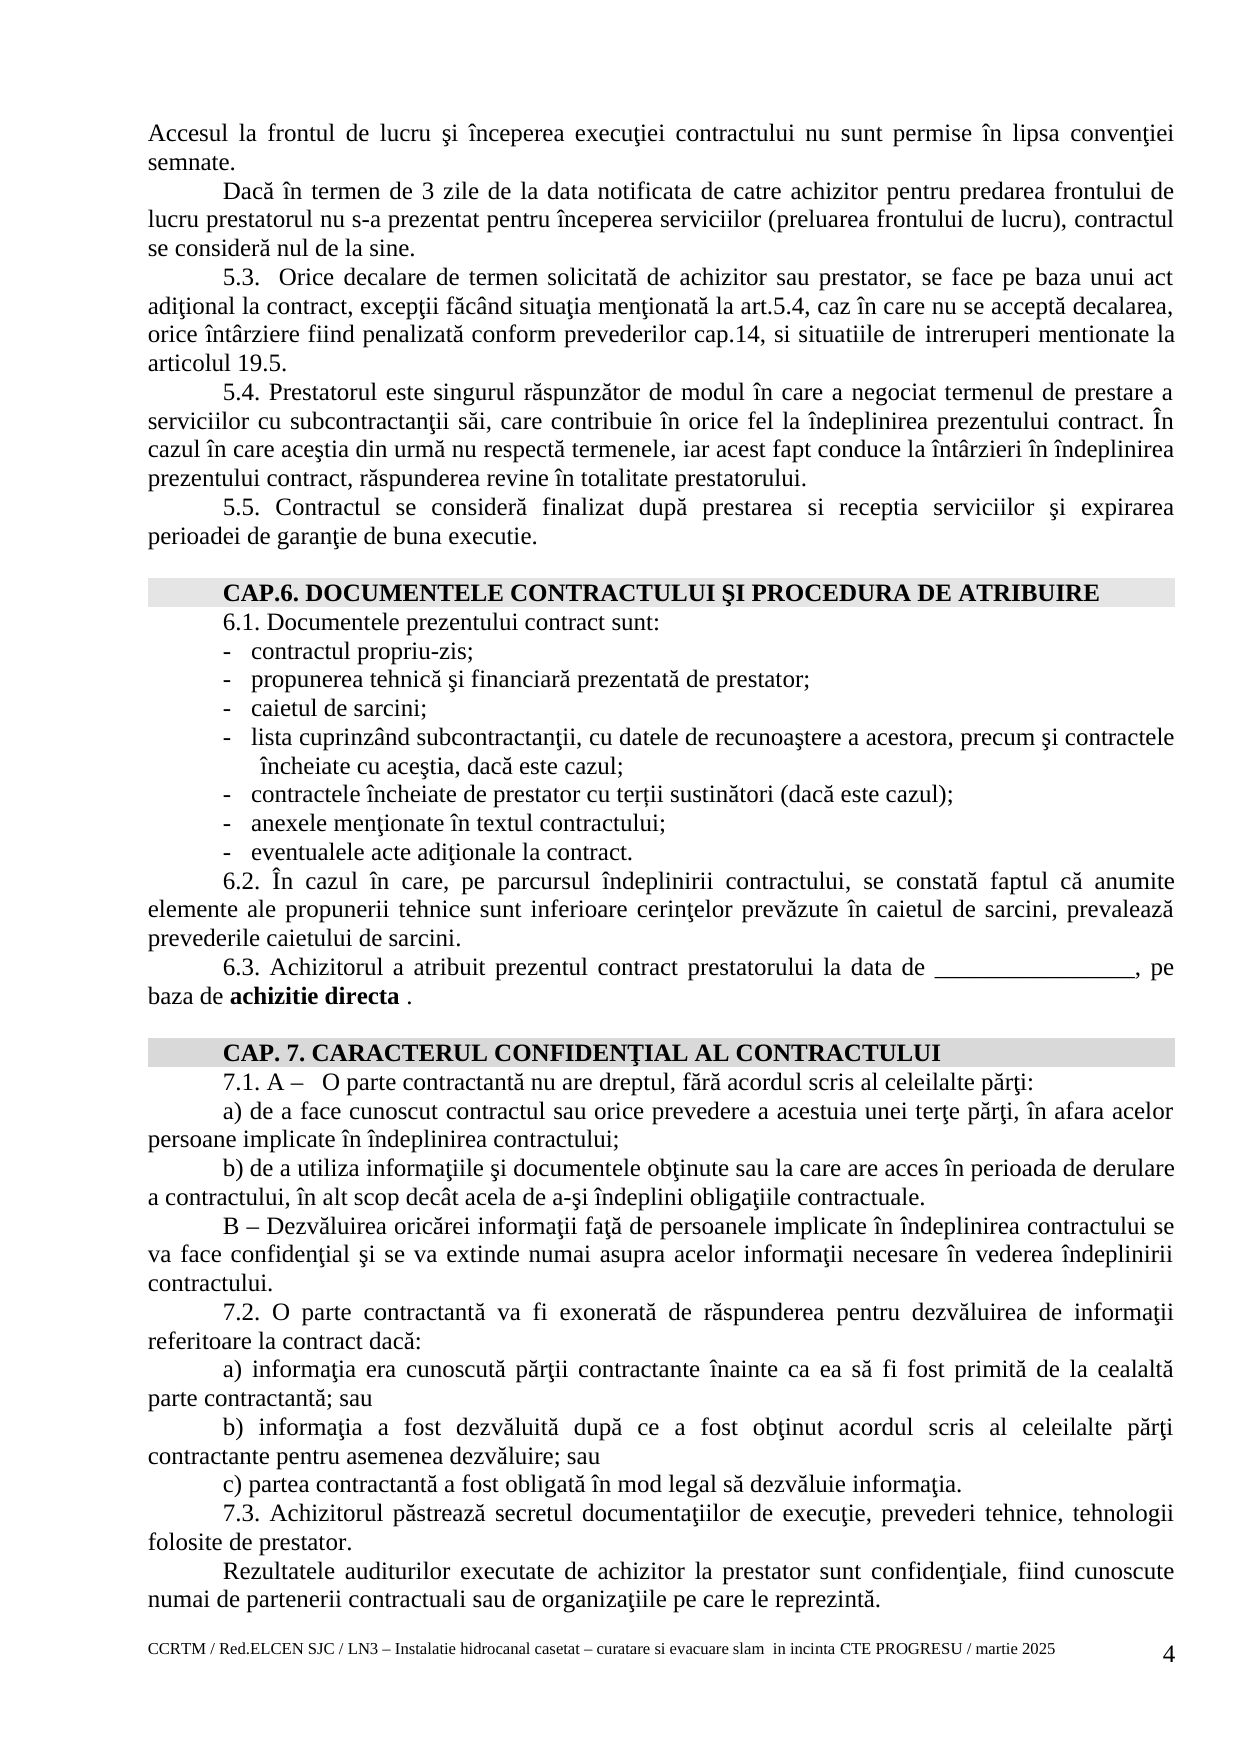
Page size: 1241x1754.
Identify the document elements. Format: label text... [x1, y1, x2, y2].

text 5.5. Contractul se consideră finalizat după prestarea si receptia serviciilor şi expirarea perioadei de garanţie de buna executie. [148, 492, 1175, 549]
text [148, 118, 1176, 176]
text 7.2. O parte contractantă va fi exonerată de răspunderea pentru dezvăluirea de informaţii referitoare la contract dacă: [148, 1297, 1175, 1354]
text CAP. 7. CARACTERUL CONFIDENŢIAL AL CONTRACTULUI [148, 1038, 1175, 1067]
list eventualele acte adiţionale la contract. [223, 837, 1175, 866]
list caietul de sarcini; [223, 693, 1175, 722]
list contractele încheiate de prestator cu terții sustinători (dacă este cazul); [223, 779, 1175, 808]
text Dacă în termen de 3 zile de la data notificata de catre achizitor pentru predarea frontului de lucru prestatorul nu s-a prezentat pentru începerea serviciilor (preluarea frontului de lucru), contractul se consideră nul de la sine. [148, 176, 1175, 262]
text a) informaţia era cunoscută părţii contractante înainte ca ea să fi fost primită de la cealaltă parte contractantă; sau [148, 1354, 1175, 1412]
list anexele menţionate în textul contractului; [223, 808, 1175, 837]
text b) de a utiliza informaţiile şi documentele obţinute sau la care are acces în perioada de derulare a contractului, în alt scop decât acela de a-şi îndeplini obligaţiile contractuale. [148, 1153, 1175, 1211]
list lista cuprinzând subcontractanţii, cu datele de recunoaştere a acestora, precum şi contractele încheiate cu aceştia, dacă este cazul; [223, 722, 1175, 779]
subtitle CAP.6. DOCUMENTELE CONTRACTULUI ŞI PROCEDURA DE ATRIBUIRE [148, 578, 1175, 607]
text 6.1. Documentele prezentului contract sunt: [148, 607, 1175, 636]
text 7.1. A – O parte contractantă nu are dreptul, fără acordul scris al celeilalte părţi: [148, 1067, 1175, 1096]
text 7.3. Achizitorul păstrează secretul documentaţiilor de execuţie, prevederi tehnice, tehnologii folosite de prestator. [148, 1498, 1175, 1556]
text b) informaţia a fost dezvăluită după ce a fost obţinut acordul scris al celeilalte părţi contractante pentru asemenea dezvăluire; sau [148, 1412, 1175, 1469]
text 5.4. Prestatorul este singurul răspunzător de modul în care a negociat termenul de prestare a serviciilor cu subcontractanţii săi, care contribuie în orice fel la îndeplinirea prezentului contract. În cazul în care aceştia din urmă nu respectă termenele, iar acest fapt conduce la întârzieri în îndeplinirea prezentului contract, răspunderea revine în totalitate prestatorului. [148, 377, 1175, 492]
text B – Dezvăluirea oricărei informaţii faţă de persoanele implicate în îndeplinirea contractului se va face confidenţial şi se va extinde numai asupra acelor informaţii necesare în vederea îndeplinirii contractului. [148, 1211, 1175, 1297]
text Rezultatele auditurilor executate de achizitor la prestator sunt confidenţiale, fiind cunoscute numai de partenerii contractuali sau de organizaţiile pe care le reprezintă. [148, 1556, 1175, 1613]
text 5.3. Orice decalare de termen solicitată de achizitor sau prestator, se face pe baza unui act adiţional la contract, excepţii făcând situaţia menţionată la art.5.4, caz în care nu se acceptă decalarea, orice întârziere fiind penalizată conform prevederilor cap.14, si situatiile de intreruperi mentionate la articolul 19.5. [148, 262, 1175, 377]
text 6.3. Achizitorul a atribuit prezentul contract prestatorului la data de ________________, pe baza de achizitie directa . [148, 952, 1175, 1009]
list propunerea tehnică şi financiară prezentată de prestator; [223, 664, 1175, 693]
text c) partea contractantă a fost obligată în mod legal să dezvăluie informaţia. [148, 1469, 1175, 1498]
list contractul propriu-zis; [223, 636, 1175, 664]
text a) de a face cunoscut contractul sau orice prevedere a acestuia unei terţe părţi, în afara acelor persoane implicate în îndeplinirea contractului; [148, 1096, 1175, 1153]
text 6.2. În cazul în care, pe parcursul îndeplinirii contractului, se constată faptul că anumite elemente ale propunerii tehnice sunt inferioare cerinţelor prevăzute în caietul de sarcini, prevalează prevederile caietului de sarcini. [148, 866, 1175, 952]
